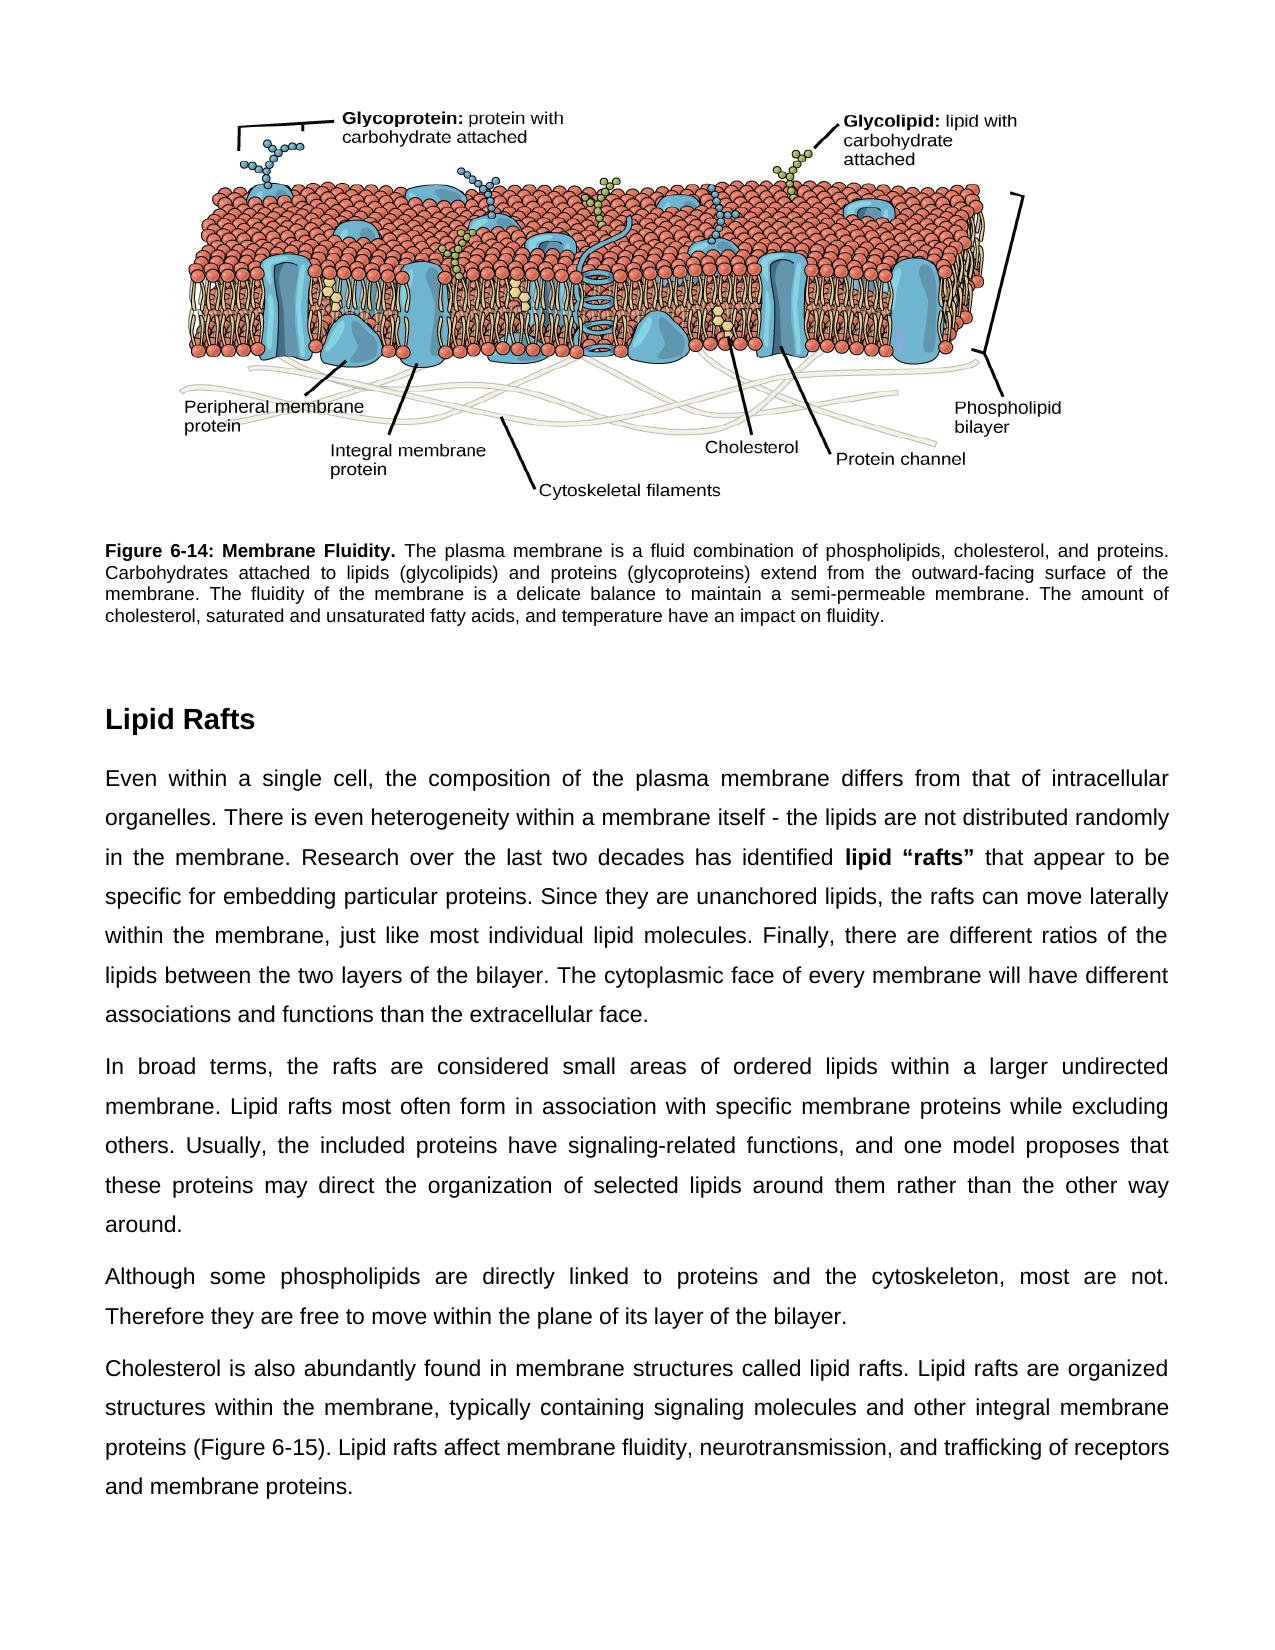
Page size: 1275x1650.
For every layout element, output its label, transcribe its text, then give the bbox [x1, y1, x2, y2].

text Even within a single cell, the composition of the plasma membrane differs from that of intracellular organelles. There is even heterogeneity within a membrane itself - the lipids are not distributed randomly in the membrane. Research over the last two decades has identified lipid “rafts” that appear to be specific for embedding particular proteins. Since they are unanchored lipids, the rafts can move laterally within the membrane, just like most individual lipid molecules. Finally, there are different ratios of the lipids between the two layers of the bilayer. The cytoplasmic face of every membrane will have different associations and functions than the extracellular face. [105, 764, 1170, 1028]
text Although some phospholipids are directly linked to proteins and the cytoskeleton, most are not. Therefore they are free to move within the plane of its layer of the bilayer. [105, 1263, 1170, 1329]
picture [171, 105, 1067, 506]
text In broad terms, the rafts are considered small areas of ordered lipids within a larger undirected membrane. Lipid rafts most often form in association with specific membrane proteins while excluding others. Usually, the included proteins have signaling-related functions, and one model proposes that these proteins may direct the organization of selected lipids around them rather than the other way around. [105, 1053, 1170, 1238]
text Cholesterol is also abundantly found in membrane structures called lipid rafts. Lipid rafts are organized structures within the membrane, typically containing signaling molecules and other integral membrane proteins (Figure 6-15). Lipid rafts affect membrane fluidity, neurotransmission, and trafficking of receptors and membrane proteins. [105, 1355, 1170, 1499]
subtitle Lipid Rafts [105, 702, 1170, 735]
text Figure 6-14: Membrane Fluidity. The plasma membrane is a fluid combination of phospholipids, cholesterol, and proteins. Carbohydrates attached to lipids (glycolipids) and proteins (glycoproteins) extend from the outward-facing surface of the membrane. The fluidity of the membrane is a delicate balance to maintain a semi-permeable membrane. The amount of cholesterol, saturated and unsaturated fatty acids, and temperature have an impact on fluidity. [105, 540, 1170, 626]
